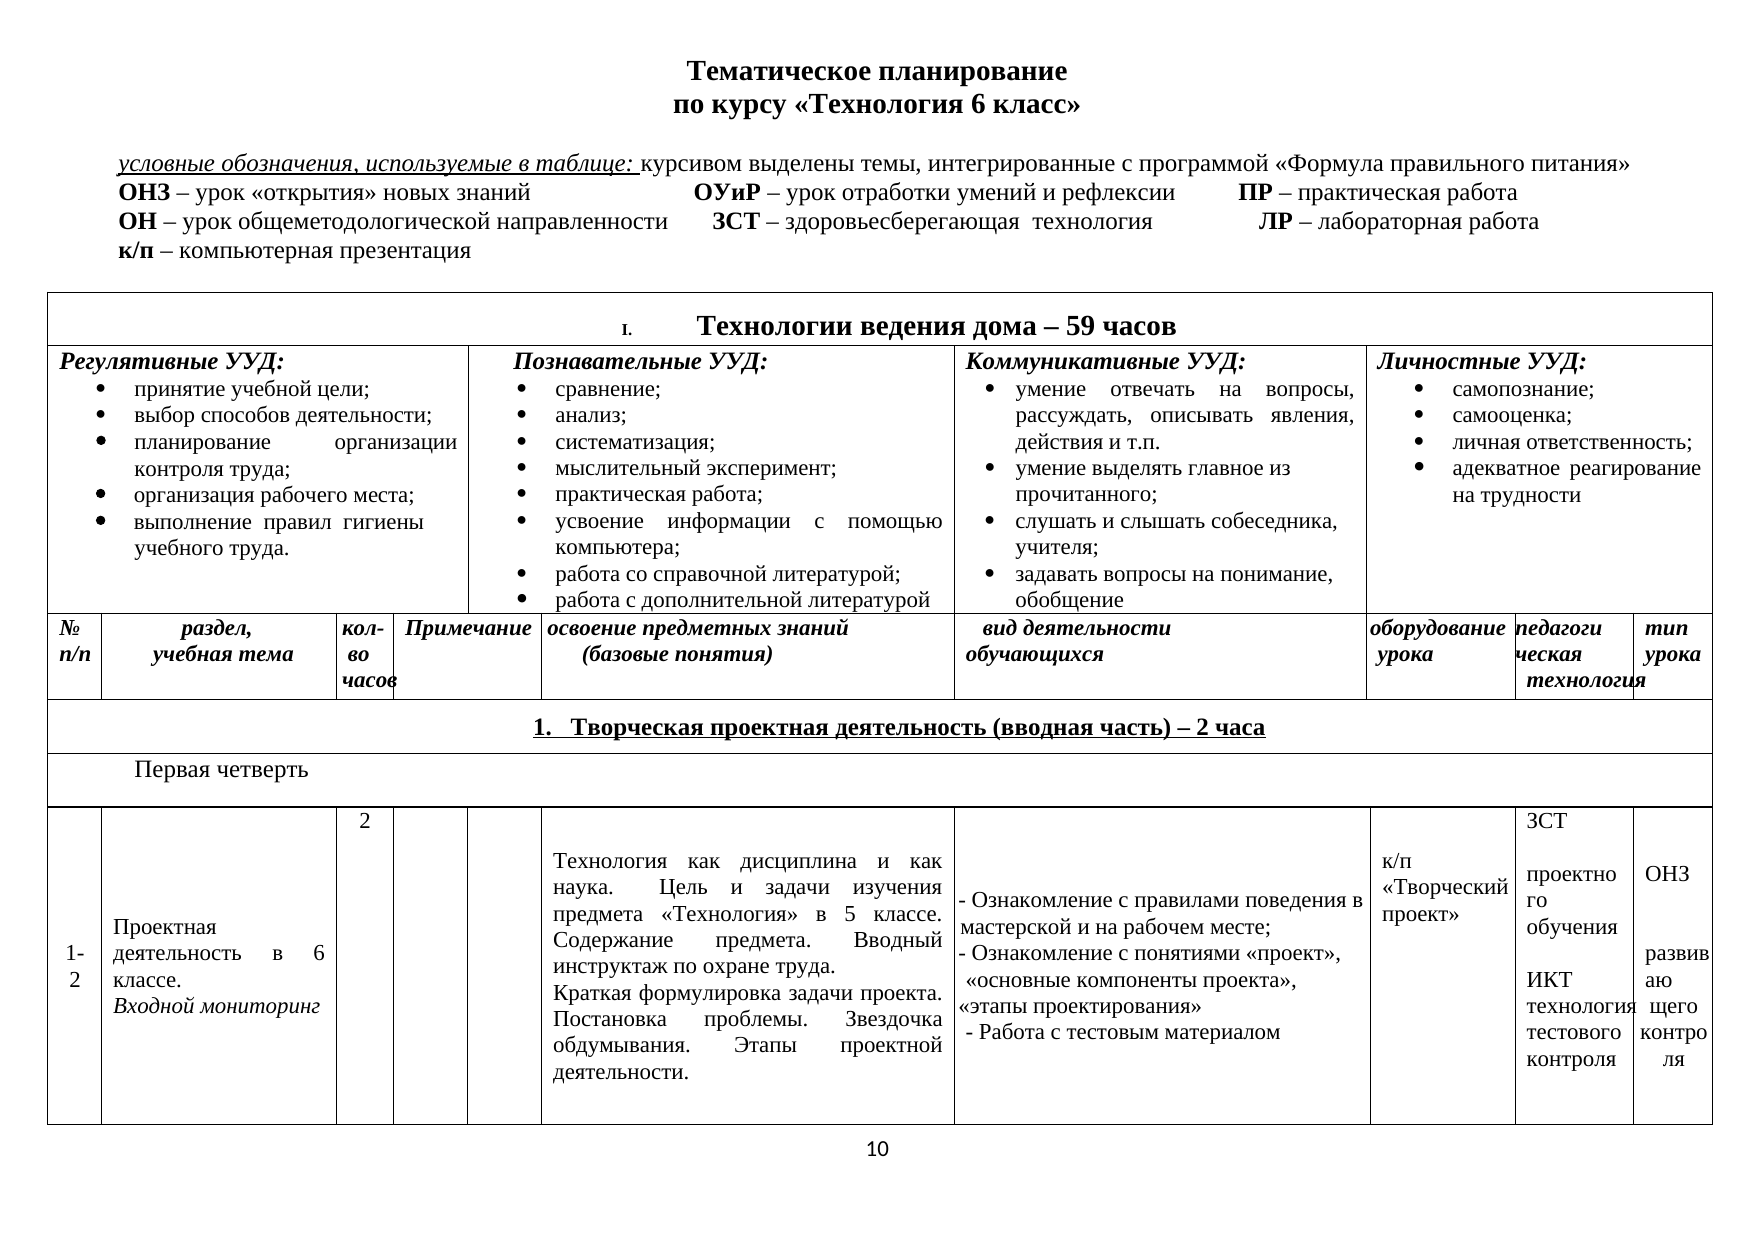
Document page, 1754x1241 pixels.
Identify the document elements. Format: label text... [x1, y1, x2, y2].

table_cell [468, 808, 541, 1124]
table_cell 2 [337, 808, 393, 1124]
table_cell Проектная деятельность в 6 классе. Входной мониторинг [102, 808, 336, 1124]
table_cell ЗСТ проектного обучения ИКТ технология тестового контроля [1516, 808, 1633, 1124]
table_cell Познавательные УУД: сравнение; анализ; систематизация; мыслительный эксперимент; практическая работа; усвоение информации с помощью компьютера; работа со справочной литературой; работа с дополнительной литературой [469, 346, 954, 613]
text к/п – компьютерная презентация [118, 235, 1698, 263]
text условные обозначения, используемые в таблице: курсивом выделены темы, интегрированные с программой «Формула правильного питания» [118, 148, 1636, 177]
table_cell Первая четверть [48, 754, 1712, 806]
table_cell - Ознакомление с правилами поведения в мастерской и на рабочем месте; - Ознакомление с понятиями «проект», «основные компоненты проекта», «этапы проектирования» - Работа с тестовым материалом [955, 808, 1370, 1124]
table_cell Примечание [394, 614, 541, 699]
table_cell Творческая проектная деятельность (вводная часть) – 2 часа [48, 700, 1712, 753]
table_cell Регулятивные УУД: принятие учебной цели; выбор способов деятельности; планирование организации контроля труда; организация рабочего места; выполнение правил гигиены учебного труда. [48, 346, 468, 613]
table_cell Личностные УУД: самопознание; самооценка; личная ответственность; адекватное реагирование на трудности [1367, 346, 1712, 613]
text ОН – урок общеметодологической направленности ЗСТ – здоровьесберегающая технология ЛР – лабораторная работа [118, 206, 1636, 235]
text по курсу «Технология 6 класс» [118, 86, 1636, 120]
table_cell раздел, учебная тема [102, 614, 336, 699]
table_cell ОНЗ развиваю щего контроля [1634, 808, 1712, 1124]
table_cell педагоги ческая технология [1516, 614, 1633, 699]
table_cell кол- во часов [337, 614, 393, 699]
table_cell № п/п [48, 614, 101, 699]
table_cell к/п «Творческий проект» [1371, 808, 1515, 1124]
table_cell вид деятельности обучающихся [955, 614, 1366, 699]
table_cell освоение предметных знаний (базовые понятия) [542, 614, 954, 699]
table_header Технологии ведения дома – 59 часов [48, 293, 1712, 345]
table_cell Технология как дисциплина и как наука. Цель и задачи изучения предмета «Технология» в 5 классе. Содержание предмета. Вводный инструктаж по охране труда. Краткая формулировка задачи проекта. Постановка проблемы. Звездочка обдумывания. Этапы проектной деятельности. [542, 808, 954, 1124]
table_cell 1- 2 [48, 808, 101, 1124]
table_cell оборудование урока [1367, 614, 1515, 699]
table_cell [394, 808, 467, 1124]
text Тематическое планирование [118, 53, 1636, 86]
table_cell тип урока [1634, 614, 1712, 699]
table_cell Коммуникативные УУД: умение отвечать на вопросы, рассуждать, описывать явления, действия и т.п. умение выделять главное из прочитанного; слушать и слышать собеседника, учителя; задавать вопросы на понимание, обобщение [955, 346, 1366, 613]
text ОНЗ – урок «открытия» новых знаний ОУиР – урок отработки умений и рефлексии ПР – практическая работа [118, 177, 1636, 206]
